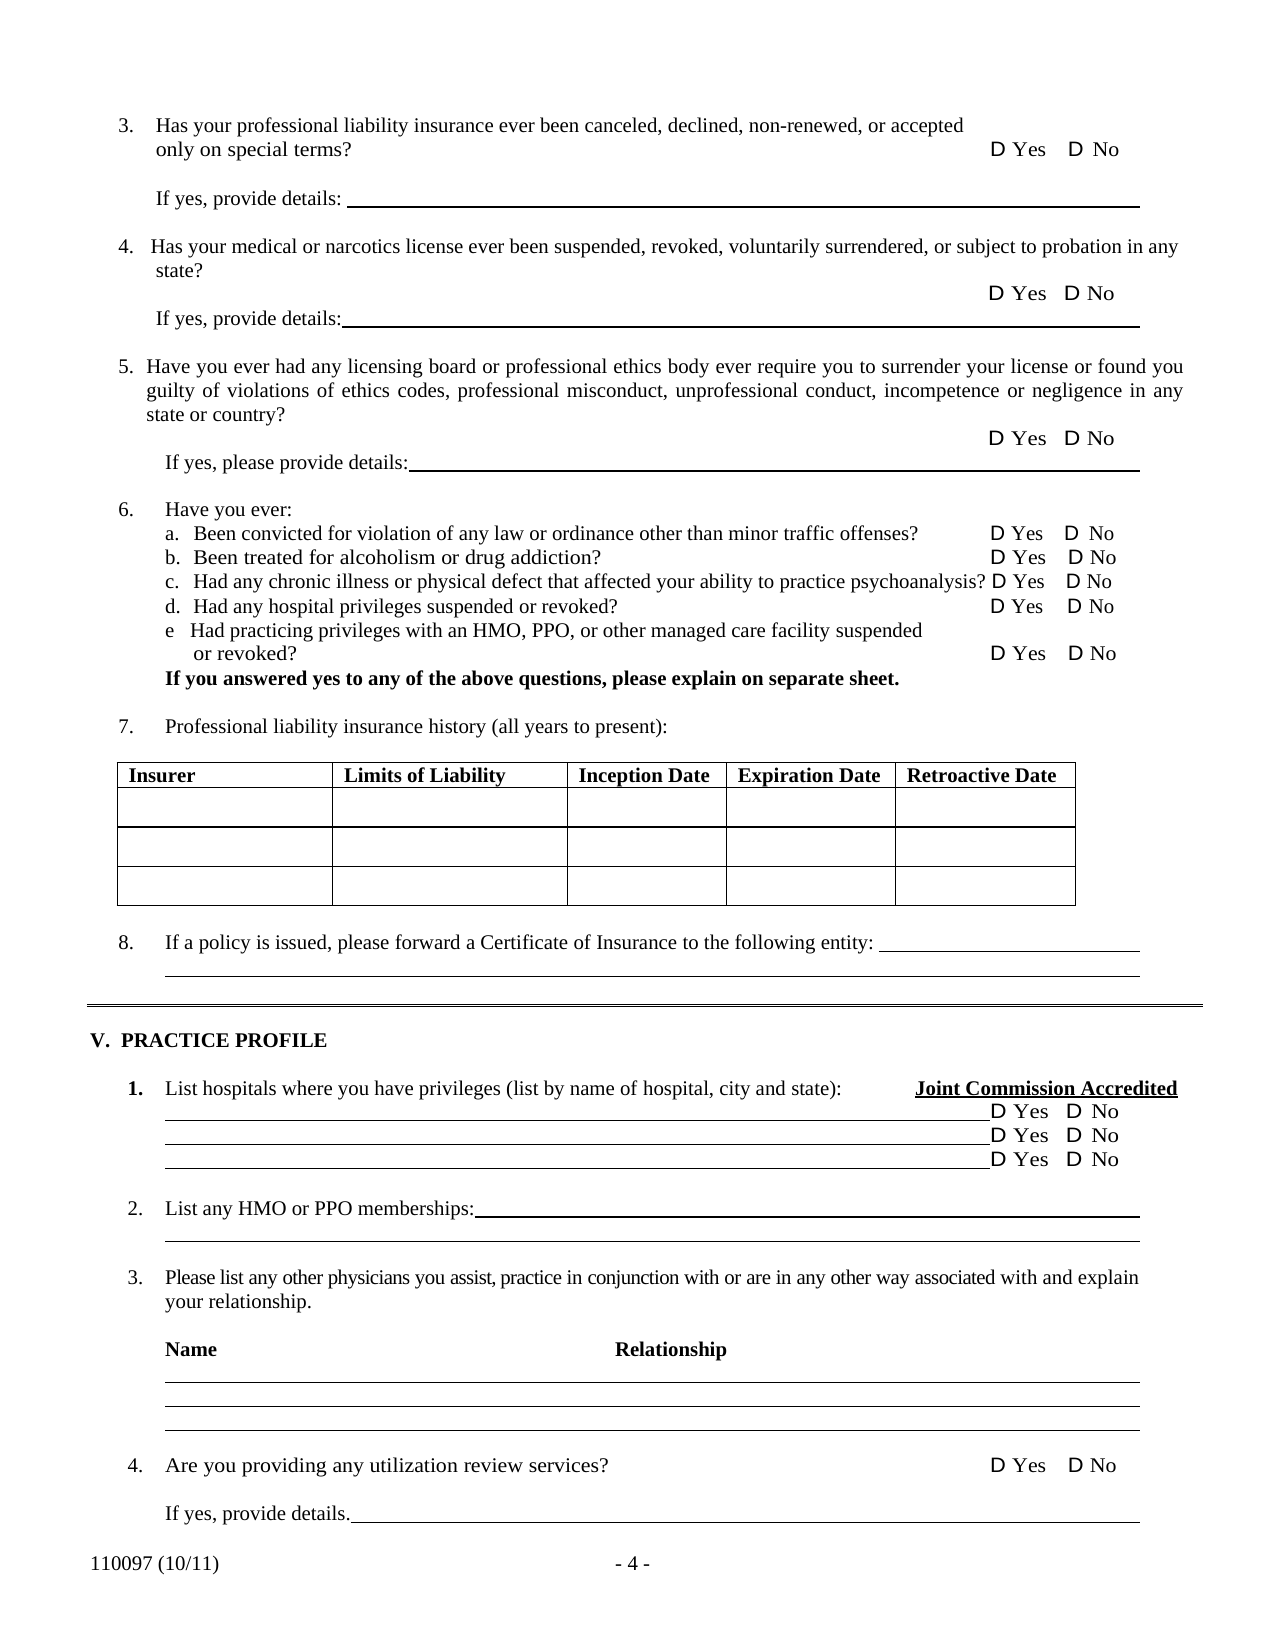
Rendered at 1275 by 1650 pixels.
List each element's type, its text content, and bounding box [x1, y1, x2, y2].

list Have you ever had any licensing board or professional ethics body ever require you to surrender your license or found you guilty of violations of ethics codes, professional misconduct, unprofessional conduct, incompetence or negligence in any state or country? [118, 353, 1186, 426]
table_cell [896, 828, 1075, 866]
text If yes, please provide details: [165, 450, 1214, 474]
table_header Inception Date [568, 763, 726, 787]
list Had any chronic illness or physical defect that affected your ability to practice psychoanalysis? D Yes D No [165, 569, 1214, 593]
table_cell [118, 788, 332, 826]
list Have you ever: [118, 498, 1214, 522]
list List hospitals where you have privileges (list by name of hospital, city and state): Joint Commission Accredited [127, 1076, 1214, 1100]
table_cell [727, 867, 895, 905]
list If a policy is issued, please forward a Certificate of Insurance to the following entity: [118, 930, 1214, 954]
text D Yes D No [75, 426, 1114, 450]
list Had any hospital privileges suspended or revoked? D Yes D No e Had practicing privileges with an HMO, PPO, or other managed care facility suspended [165, 593, 1114, 642]
list Been treated for alcoholism or drug addiction? D Yes D No [165, 546, 1214, 569]
subtitle Name Relationship [165, 1337, 1214, 1361]
text If yes, provide details. [165, 1501, 1214, 1525]
table_cell [333, 867, 567, 905]
text D Yes D No [165, 1100, 1214, 1124]
table_cell [568, 788, 726, 826]
table_header Expiration Date [727, 763, 895, 787]
list Are you providing any utilization review services? D Yes D No [127, 1453, 1214, 1477]
table_header Insurer [118, 763, 332, 787]
text If yes, provide details: [156, 186, 1214, 210]
table_cell [727, 828, 895, 866]
text only on special terms? D Yes D No [156, 137, 1214, 161]
text D Yes D No [75, 282, 1114, 306]
list Been convicted for violation of any law or ordinance other than minor traffic offenses? D Yes D No [165, 522, 1214, 546]
table_cell [118, 828, 332, 866]
text If yes, provide details: [156, 306, 1214, 330]
table_cell [333, 788, 567, 826]
text D Yes D No [165, 1148, 1214, 1172]
list Has your professional liability insurance ever been canceled, declined, non-renewed, or accepted [118, 114, 1214, 137]
table_cell [568, 828, 726, 866]
subtitle PRACTICE PROFILE [90, 1028, 1214, 1052]
table_cell [118, 867, 332, 905]
subtitle If you answered yes to any of the above questions, please explain on separate sheet. [165, 666, 1214, 690]
list Please list any other physicians you assist, practice in conjunction with or are in any other way associated with and explain your relationship. [127, 1264, 1175, 1313]
list List any HMO or PPO memberships: [127, 1196, 1214, 1220]
table_cell [333, 828, 567, 866]
list Has your medical or narcotics license ever been suspended, revoked, voluntarily surrendered, or subject to probation in any state? [118, 234, 1185, 282]
text or revoked? D Yes D No [193, 642, 1214, 666]
table_cell [568, 867, 726, 905]
table_header Limits of Liability [333, 763, 567, 787]
list Professional liability insurance history (all years to present): [118, 714, 1214, 738]
table_cell [727, 788, 895, 826]
text D Yes D No [165, 1124, 1214, 1148]
table_cell [896, 867, 1075, 905]
table_header Retroactive Date [896, 763, 1075, 787]
table_cell [896, 788, 1075, 826]
